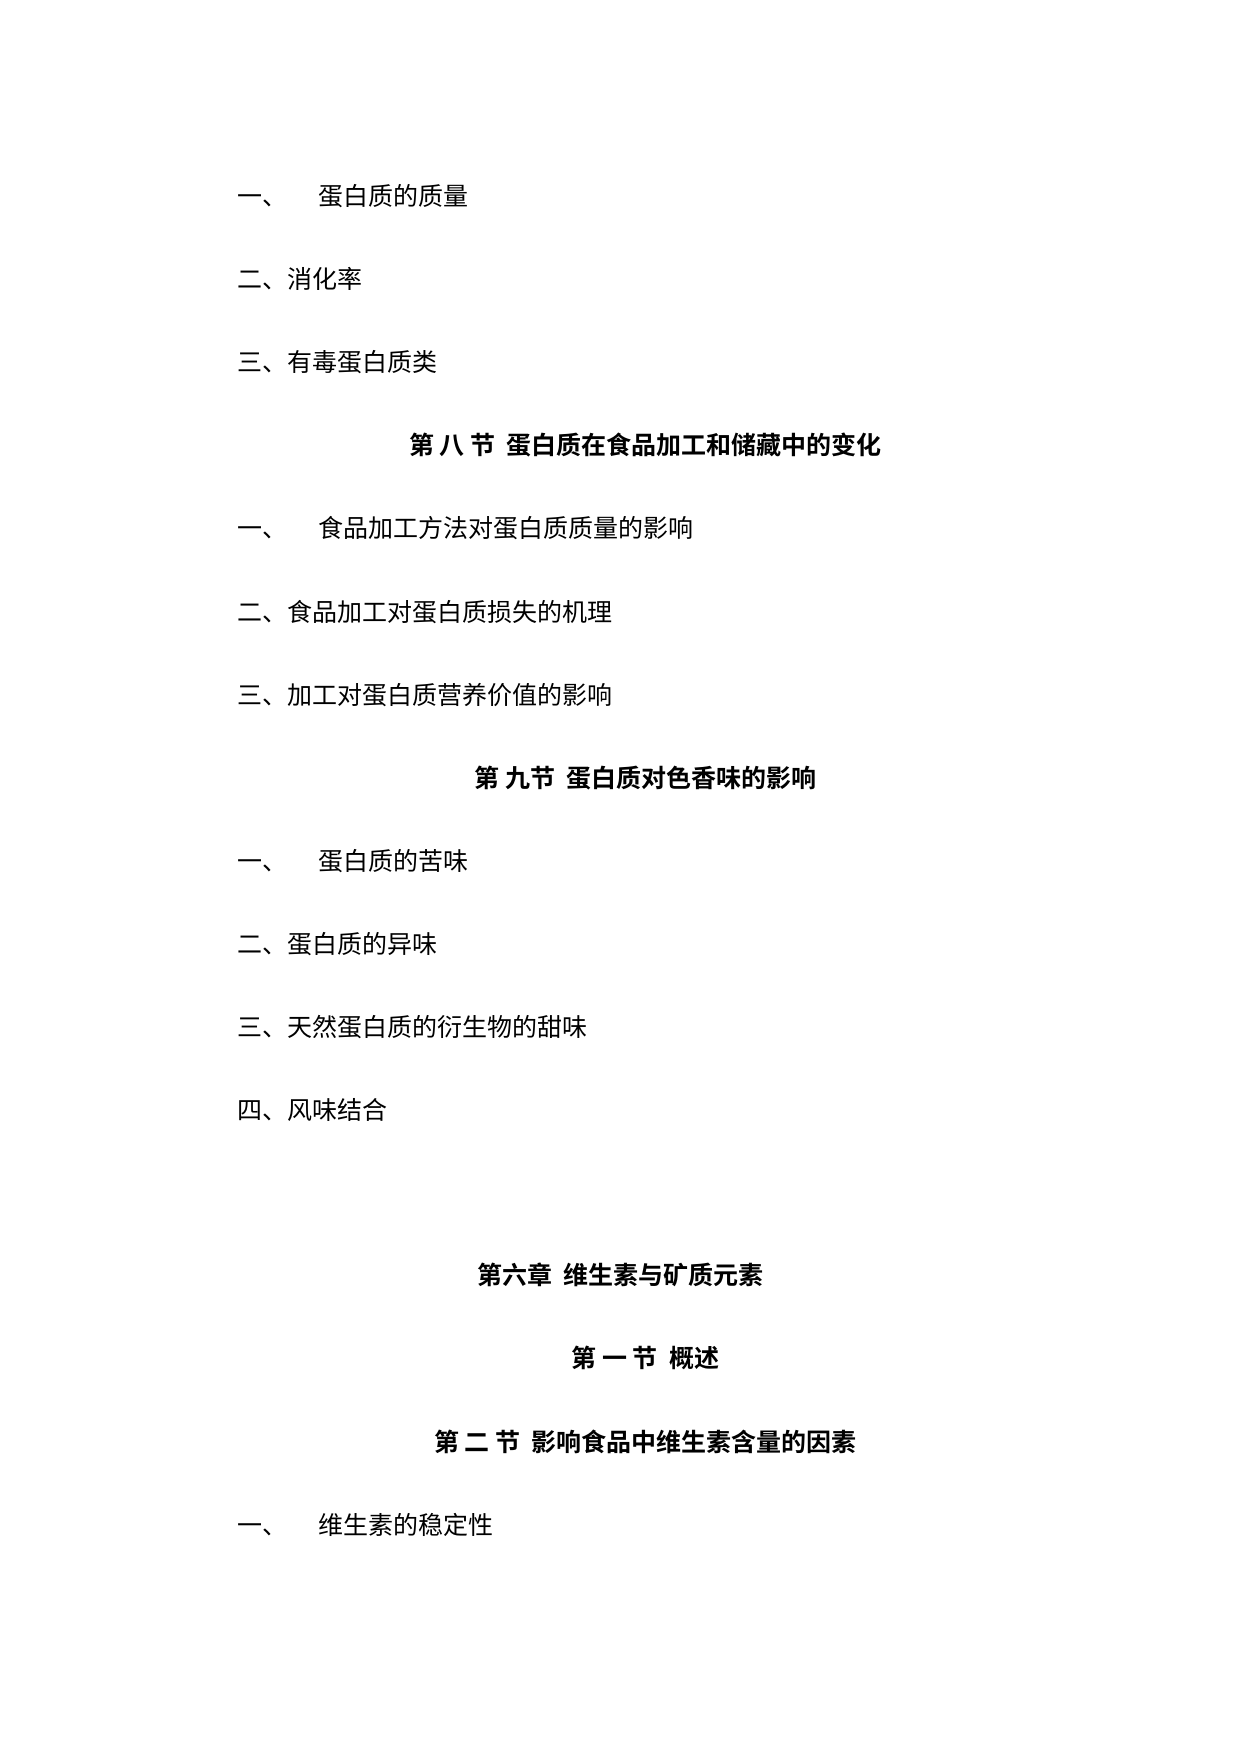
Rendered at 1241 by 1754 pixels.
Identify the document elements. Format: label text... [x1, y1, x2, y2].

text 三、有毒蛋白质类 [237, 328, 1053, 393]
text 二、食品加工对蛋白质损失的机理 [237, 578, 1053, 643]
text 四、风味结合 [237, 1076, 1053, 1141]
list 维生素的稳定性 [237, 1491, 1053, 1556]
text 三、加工对蛋白质营养价值的影响 [237, 661, 1053, 726]
list 蛋白质的苦味 [237, 827, 1053, 892]
text 第 八 节 蛋白质在食品加工和储藏中的变化 [187, 411, 1053, 476]
text 第 一 节 概述 [187, 1324, 1053, 1389]
text 第 九节 蛋白质对色香味的影响 [187, 744, 1053, 809]
list 蛋白质的质量 [237, 162, 1053, 227]
text 二、蛋白质的异味 [237, 910, 1053, 975]
text 三、天然蛋白质的衍生物的甜味 [237, 993, 1053, 1058]
text 第 二 节 影响食品中维生素含量的因素 [187, 1408, 1053, 1473]
list 食品加工方法对蛋白质质量的影响 [237, 494, 1053, 559]
text 二、消化率 [237, 245, 1053, 310]
text 第六章 维生素与矿质元素 [187, 1241, 1053, 1306]
